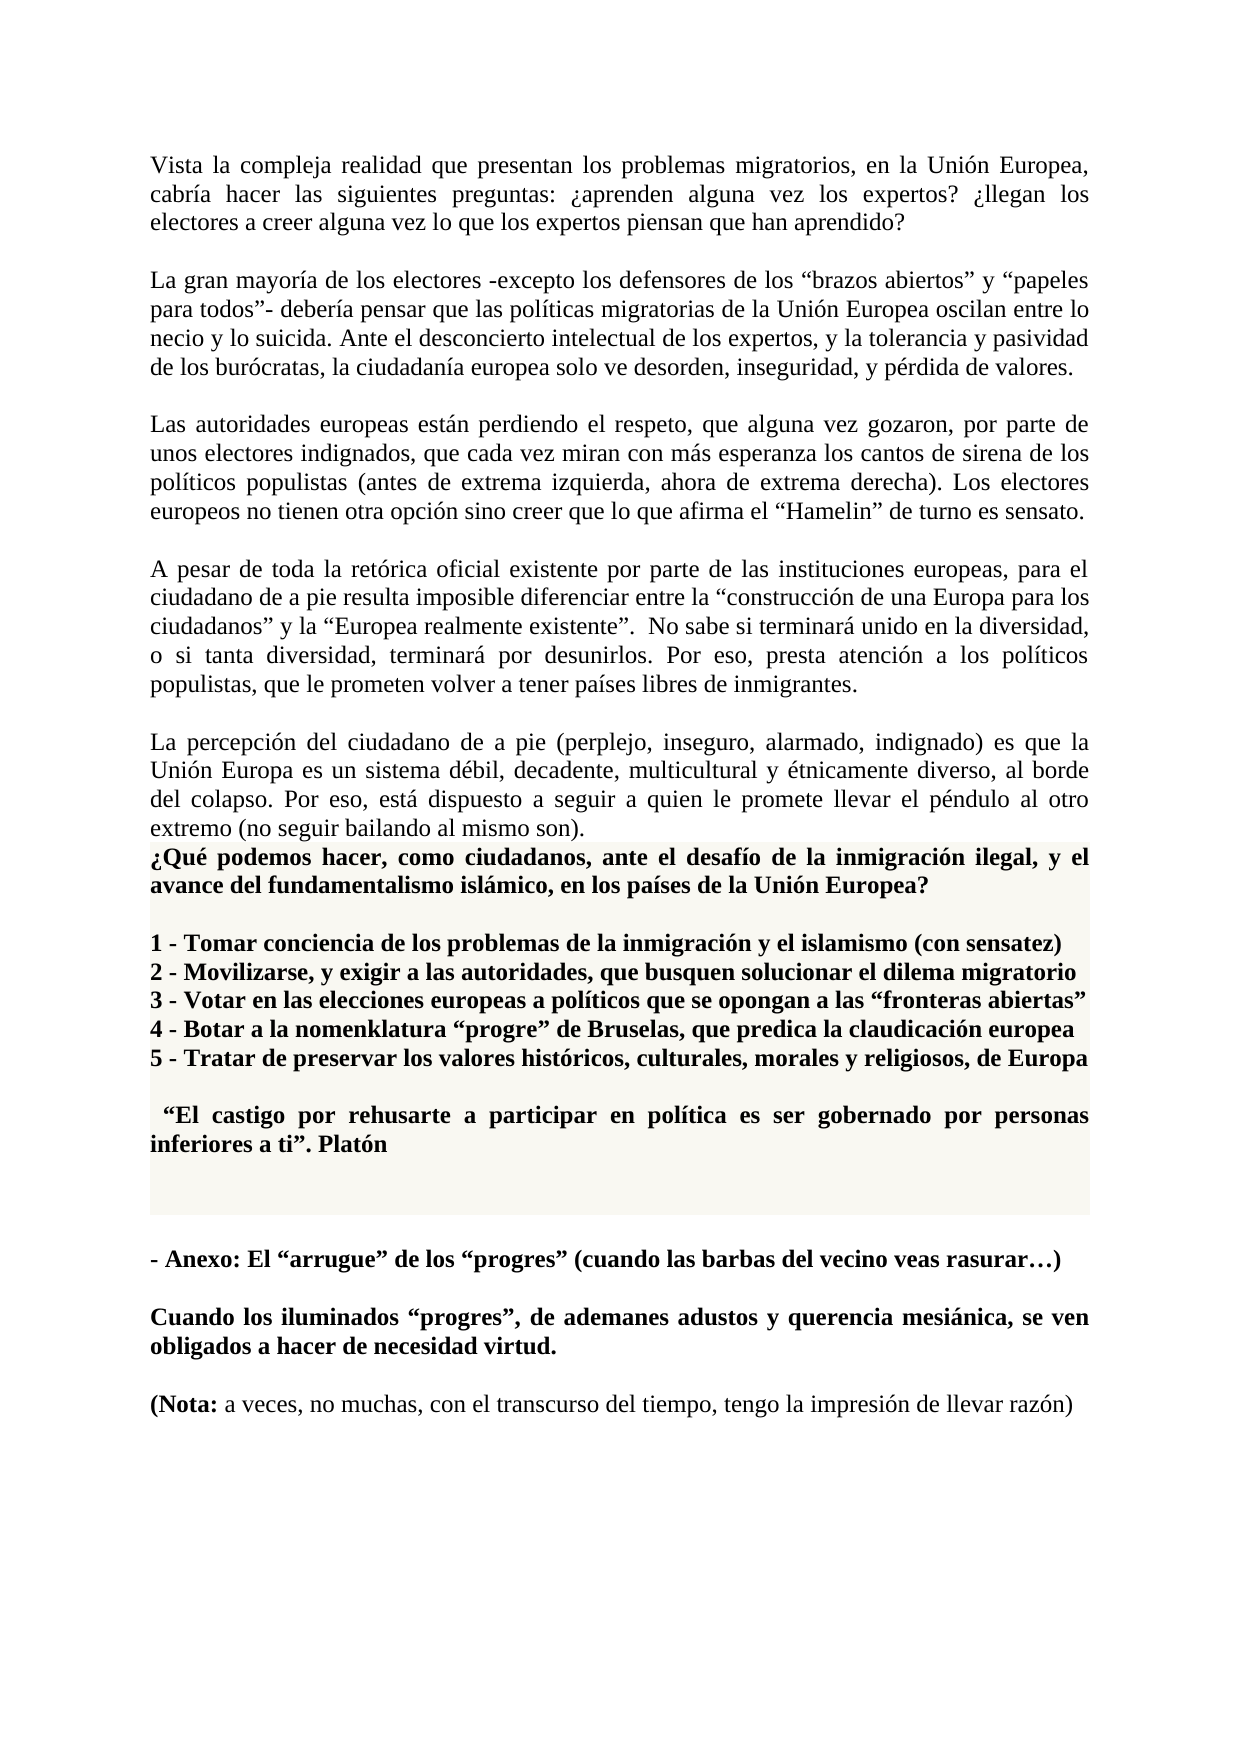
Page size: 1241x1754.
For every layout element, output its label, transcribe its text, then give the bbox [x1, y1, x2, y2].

text “El castigo por rehusarte a participar en política es ser gobernado por personas inferiores a ti”. Platón [150, 1100, 1090, 1158]
text (Nota: a veces, no muchas, con el transcurso del tiempo, tengo la impresión de llevar razón) [150, 1389, 1090, 1418]
text La percepción del ciudadano de a pie (perplejo, inseguro, alarmado, indignado) es que la Unión Europa es un sistema débil, decadente, multicultural y étnicamente diverso, al borde del colapso. Por eso, está dispuesto a seguir a quien le promete llevar el péndulo al otro extremo (no seguir bailando al mismo son). [150, 727, 1090, 842]
text 5 - Tratar de preservar los valores históricos, culturales, morales y religiosos, de Europa [150, 1043, 1090, 1072]
text - Anexo: El “arrugue” de los “progres” (cuando las barbas del vecino veas rasurar…) [150, 1244, 1090, 1273]
text Cuando los iluminados “progres”, de ademanes adustos y querencia mesiánica, se ven obligados a hacer de necesidad virtud. [150, 1302, 1090, 1360]
text A pesar de toda la retórica oficial existente por parte de las instituciones europeas, para el ciudadano de a pie resulta imposible diferenciar entre la “construcción de una Europa para los ciudadanos” y la “Europea realmente existente”. No sabe si terminará unido en la diversidad, o si tanta diversidad, terminará por desunirlos. Por eso, presta atención a los políticos populistas, que le prometen volver a tener países libres de inmigrantes. [150, 554, 1090, 697]
text 4 - Botar a la nomenklatura “progre” de Bruselas, que predica la claudicación europea [150, 1014, 1090, 1043]
text 2 - Movilizarse, y exigir a las autoridades, que busquen solucionar el dilema migratorio [150, 957, 1090, 985]
text Las autoridades europeas están perdiendo el respeto, que alguna vez gozaron, por parte de unos electores indignados, que cada vez miran con más esperanza los cantos de sirena de los políticos populistas (antes de extrema izquierda, ahora de extrema derecha). Los electores europeos no tienen otra opción sino creer que lo que afirma el “Hamelin” de turno es sensato. [150, 409, 1090, 524]
text La gran mayoría de los electores -excepto los defensores de los “brazos abiertos” y “papeles para todos”- debería pensar que las políticas migratorias de la Unión Europea oscilan entre lo necio y lo suicida. Ante el desconcierto intelectual de los expertos, y la tolerancia y pasividad de los burócratas, la ciudadanía europea solo ve desorden, inseguridad, y pérdida de valores. [150, 265, 1090, 380]
text Vista la compleja realidad que presentan los problemas migratorios, en la Unión Europea, cabría hacer las siguientes preguntas: ¿aprenden alguna vez los expertos? ¿llegan los electores a creer alguna vez lo que los expertos piensan que han aprendido? [150, 150, 1090, 236]
text 1 - Tomar conciencia de los problemas de la inmigración y el islamismo (con sensatez) [150, 928, 1090, 957]
text 3 - Votar en las elecciones europeas a políticos que se opongan a las “fronteras abiertas” [150, 985, 1090, 1014]
text ¿Qué podemos hacer, como ciudadanos, ante el desafío de la inmigración ilegal, y el avance del fundamentalismo islámico, en los países de la Unión Europea? [150, 842, 1090, 899]
